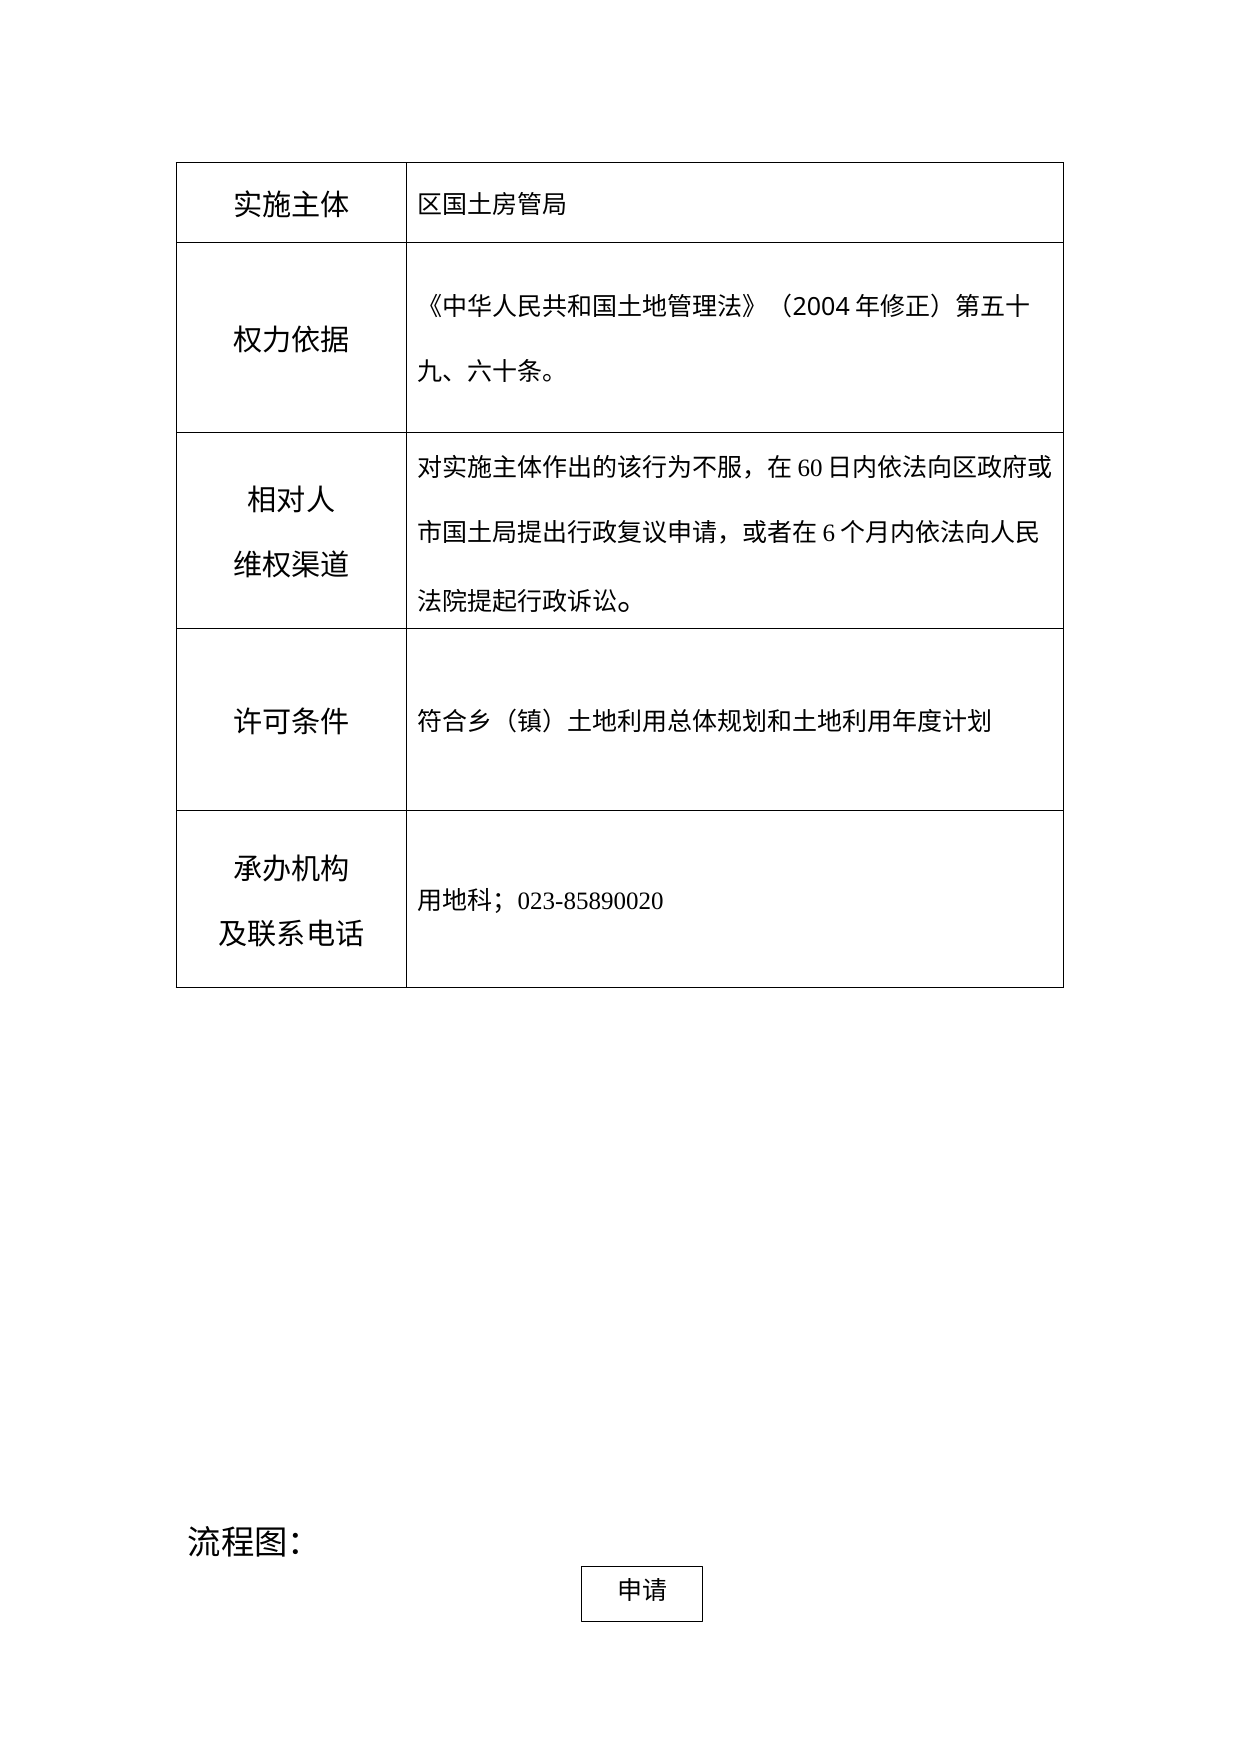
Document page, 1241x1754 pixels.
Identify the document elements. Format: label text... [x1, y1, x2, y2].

table_cell 实施主体 [177, 163, 406, 242]
table_cell 符合乡（镇）土地利用总体规划和土地利用年度计划 [407, 629, 1063, 810]
text 流程图： [187, 1508, 1053, 1573]
table_cell 权力依据 [177, 243, 406, 432]
table_cell 对实施主体作出的该行为不服，在60日内依法向区政府或市国土局提出行政复议申请，或者在6个月内依法向人民法院提起行政诉讼。 [407, 433, 1063, 628]
table_cell 相对人 维权渠道 [177, 433, 406, 628]
table_cell 《中华人民共和国土地管理法》（2004年修正）第五十九、六十条。 [407, 243, 1063, 432]
table_cell 承办机构 及联系电话 [177, 811, 406, 987]
table_cell 区国土房管局 [407, 163, 1063, 242]
table_cell 许可条件 [177, 629, 406, 810]
table_cell 用地科；023-85890020 [407, 811, 1063, 987]
